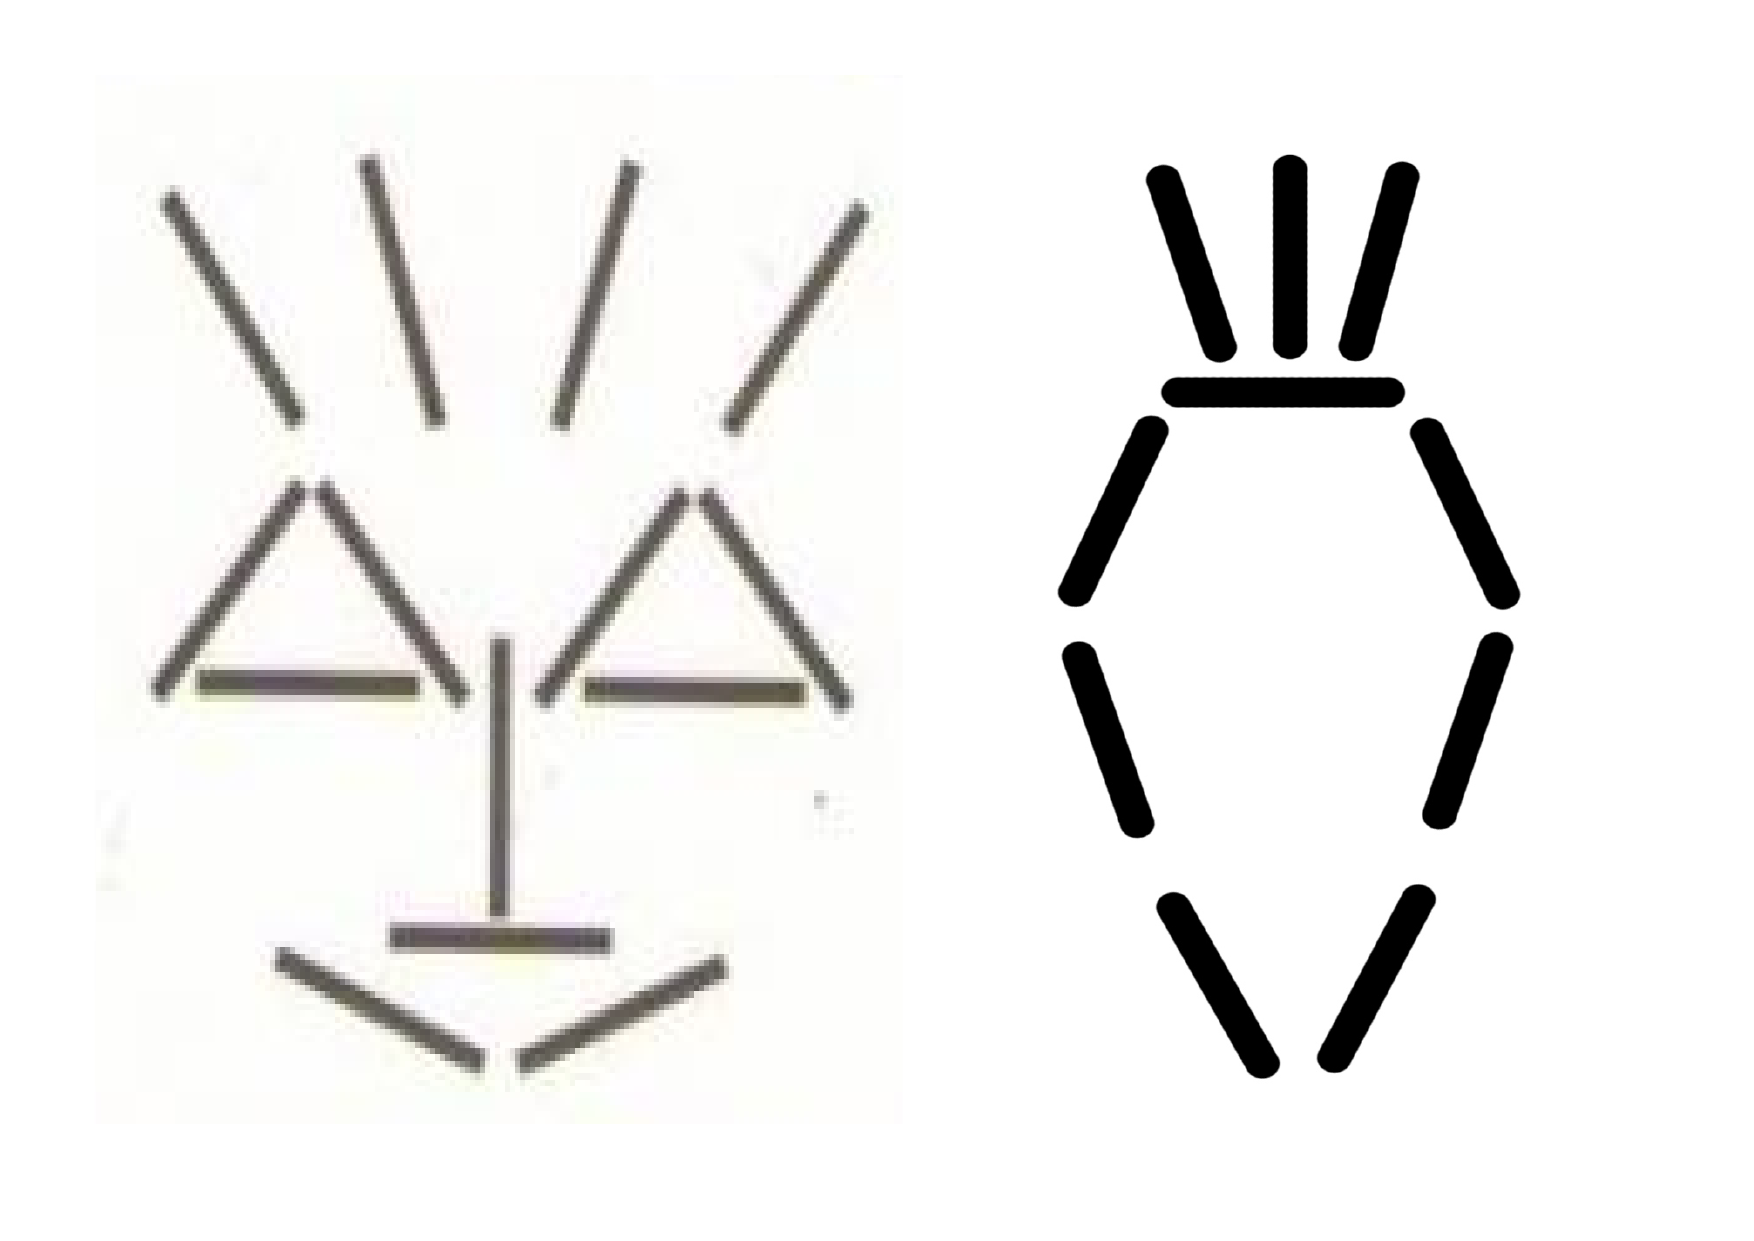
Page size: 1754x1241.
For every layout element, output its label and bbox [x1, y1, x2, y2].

picture [94, 75, 1660, 1124]
